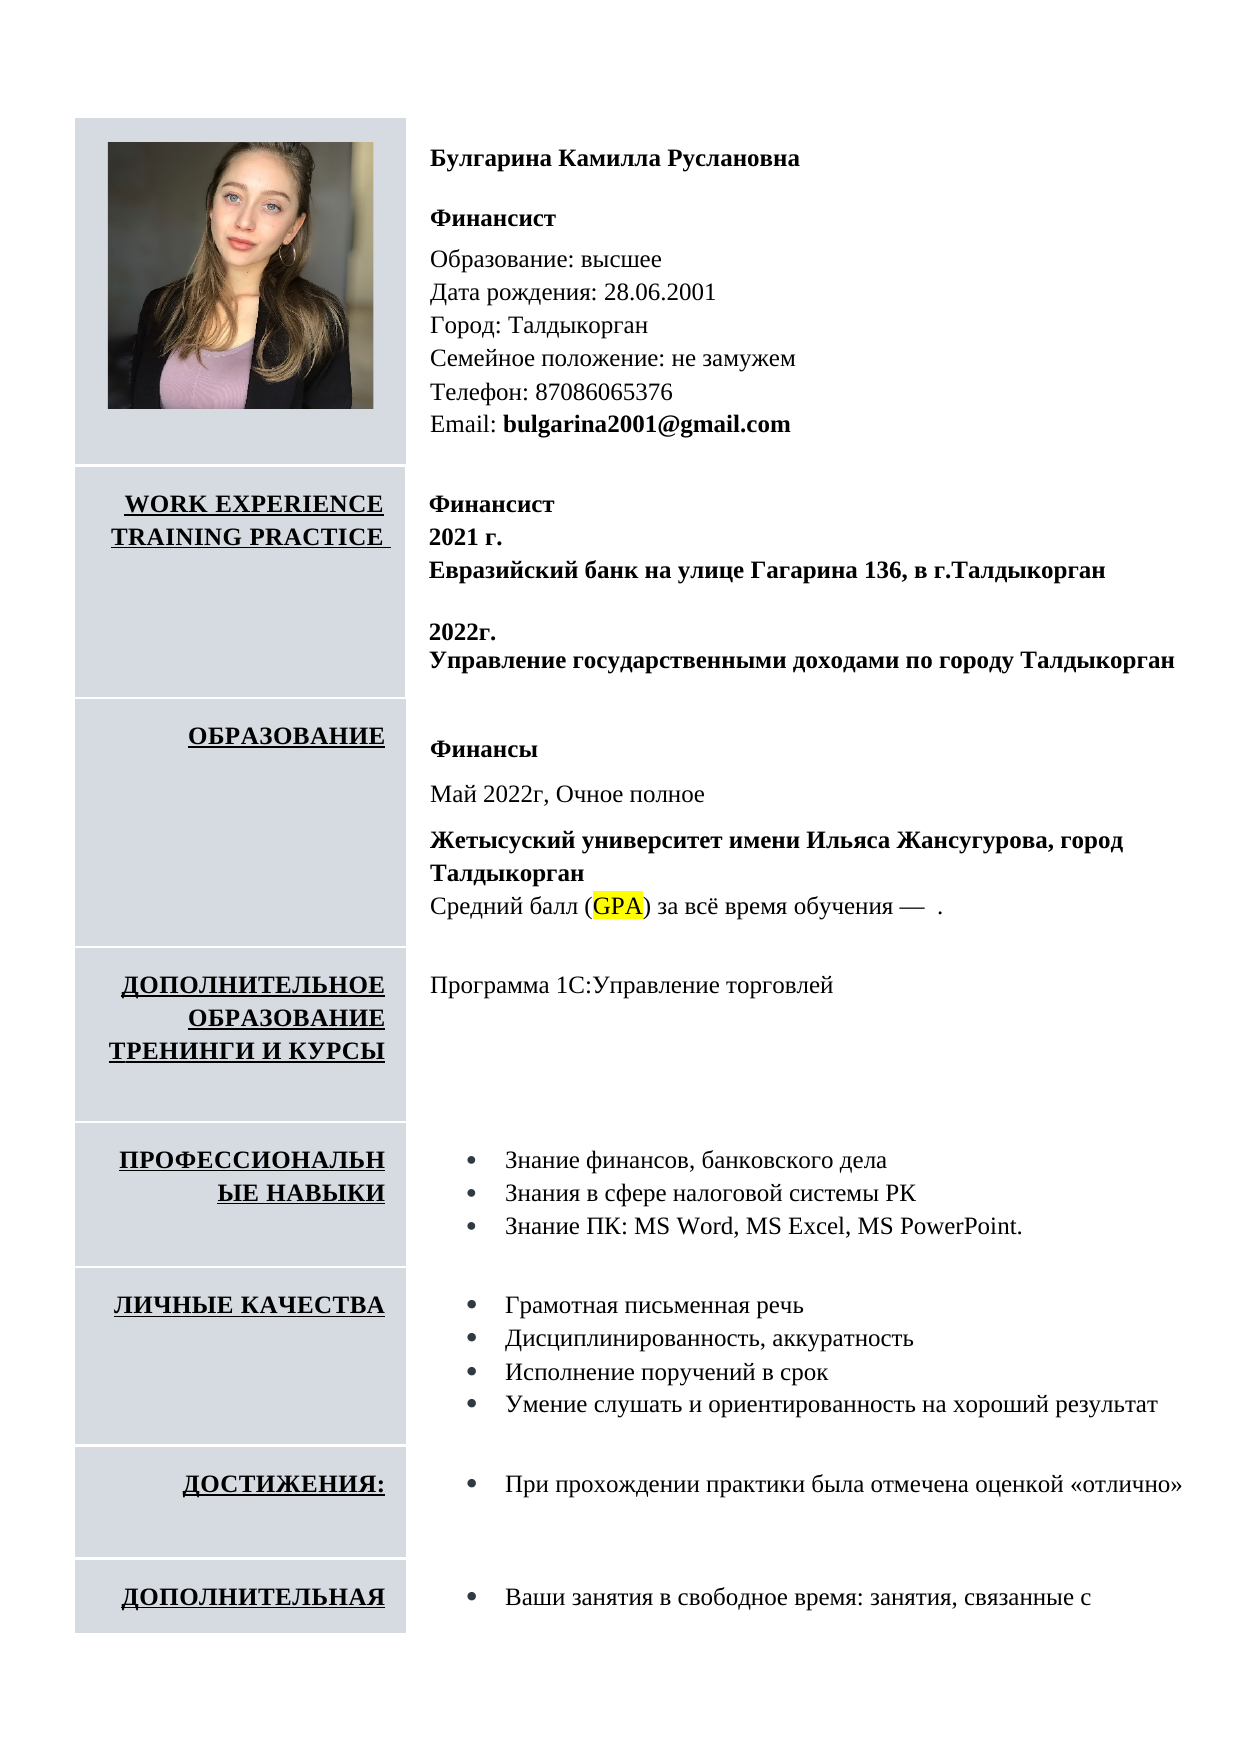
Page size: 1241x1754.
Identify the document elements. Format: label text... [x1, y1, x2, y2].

table_cell Финансист 2021 г. Евразийский банк на улице Гагарина 136, в г.Талдыкорган 2022г. Управление государственными доходами по городу Талдыкорган [407, 467, 1207, 697]
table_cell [75, 1560, 406, 1633]
table_cell WORK EXPERIENCE TRAINING PRACTICE [75, 467, 405, 697]
table_cell ДОПОЛНИТЕЛЬНОЕ ОБРАЗОВАНИЕ ТРЕНИНГИ И КУРСЫ [75, 948, 406, 1121]
table_cell Программа 1С:Управление торговлей [409, 948, 1207, 1121]
table_cell При прохождении практики была отмечена оценкой «отлично» [409, 1447, 1207, 1557]
table_cell Финансы Май 2022г, Очное полное Жетысуский университет имени Ильяса Жансугурова, город Талдыкорган Средний балл (GPA) за всё время обучения — . [409, 699, 1207, 946]
table_cell Грамотная письменная речь Дисциплинированность, аккуратность Исполнение поручений в срок Умение слушать и ориентированность на хороший результат [409, 1268, 1207, 1444]
picture [107, 142, 374, 409]
table_cell ЛИЧНЫЕ КАЧЕСТВА [75, 1268, 406, 1444]
table_cell ДОСТИЖЕНИЯ: [75, 1447, 406, 1557]
table_cell Знание финансов, банковского дела Знания в сфере налоговой системы РК Знание ПК: MS Word, MS Excel, MS PowerPoint. [409, 1123, 1207, 1266]
table_cell ПРОФЕССИОНАЛЬНЫЕ НАВЫКИ [75, 1123, 406, 1266]
table_cell ОБРАЗОВАНИЕ [75, 699, 406, 946]
table_header Булгарина Камилла Руслановна Финансист Образование: высшее Дата рождения: 28.06.2001 Город: Талдыкорган Семейное положение: не замужем Телефон: 87086065376 Email: bulgarina2001@gmail.com [409, 120, 1207, 464]
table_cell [409, 1560, 1207, 1633]
table_header [75, 118, 406, 464]
